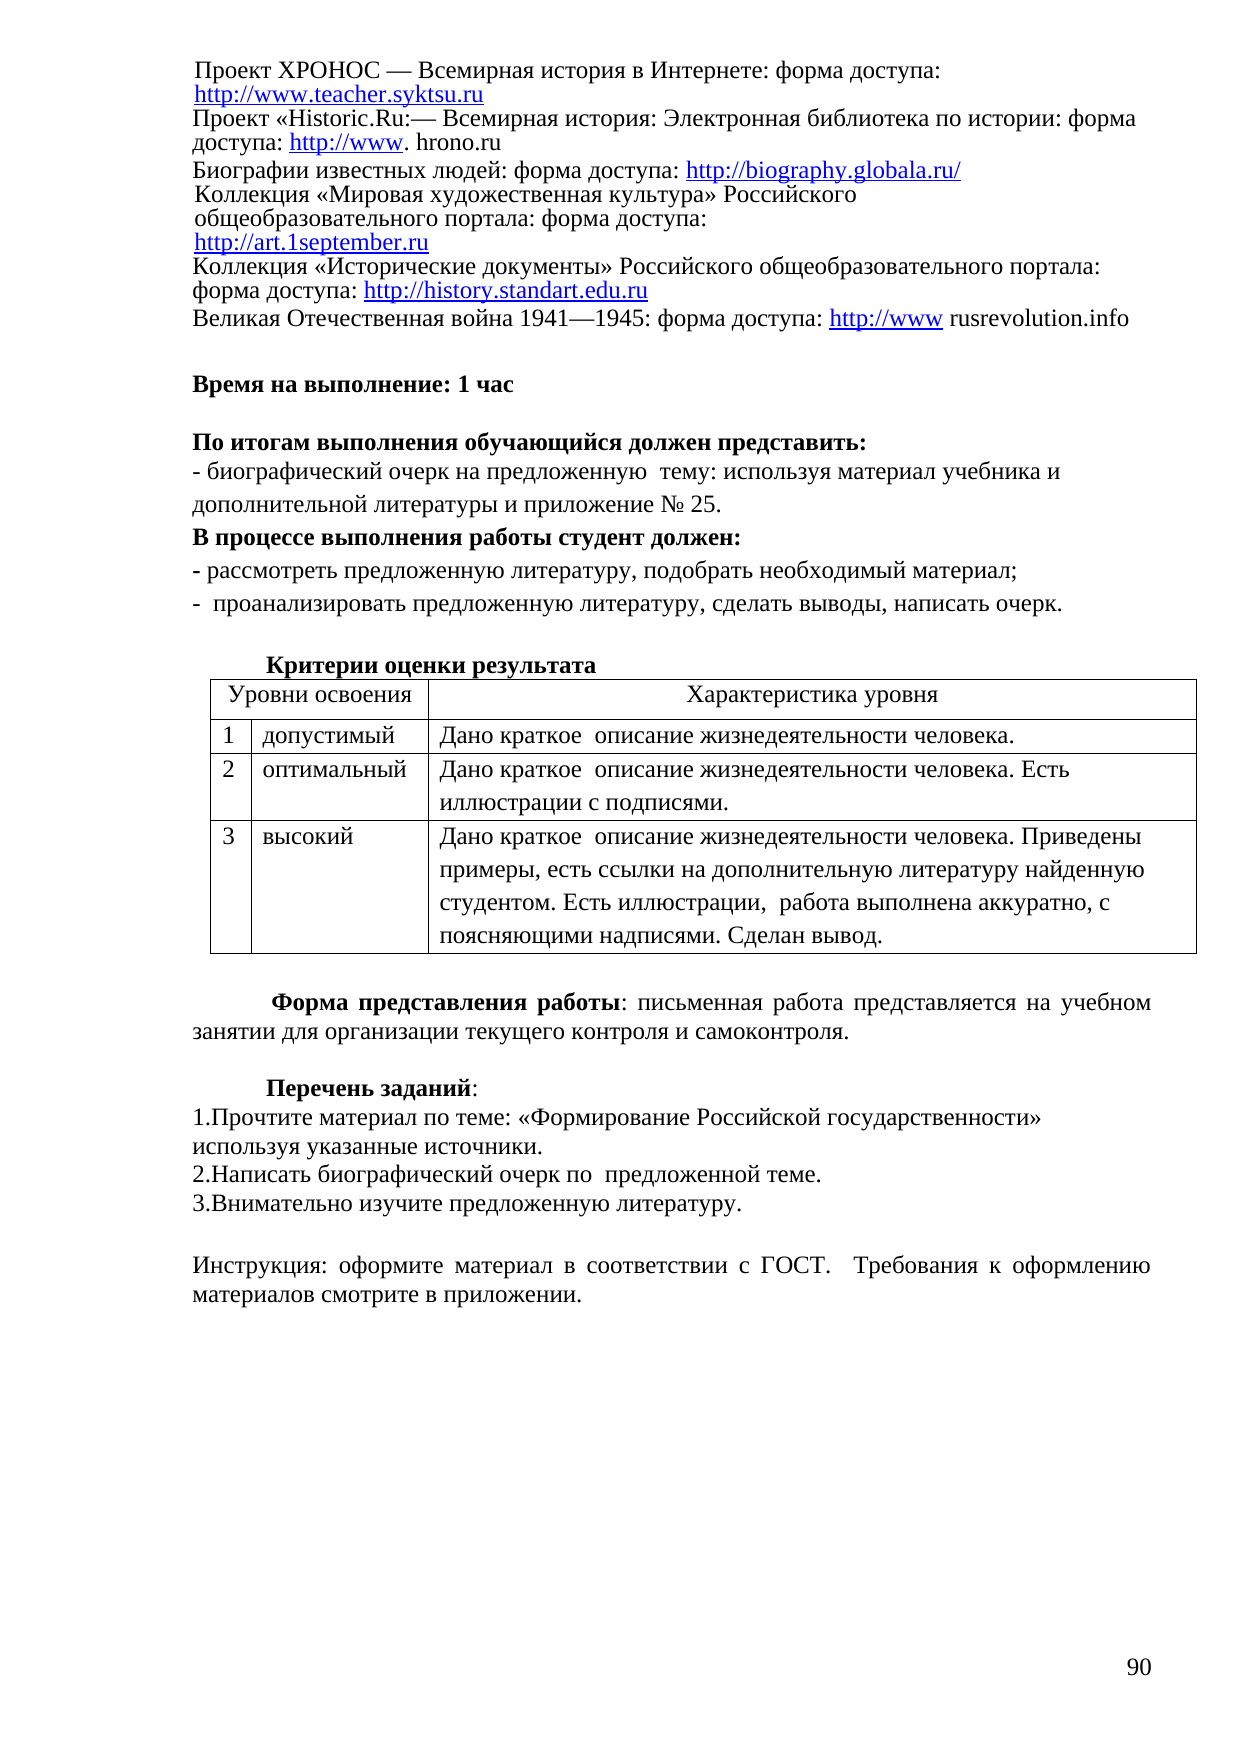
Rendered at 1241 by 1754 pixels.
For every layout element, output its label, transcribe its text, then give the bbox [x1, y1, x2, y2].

text Форма представления работы: письменная работа представляется на учебном занятии для организации текущего контроля и самоконтроля. [192, 987, 1152, 1044]
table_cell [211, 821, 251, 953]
text 2.Написать биографический очерк по предложенной теме. [192, 1159, 1152, 1188]
text Перечень заданий: [192, 1073, 1152, 1102]
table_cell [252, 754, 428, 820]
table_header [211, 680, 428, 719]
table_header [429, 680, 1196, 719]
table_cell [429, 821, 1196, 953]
text Критерии оценки результата [192, 650, 1152, 678]
text 3.Внимательно изучите предложенную литературу. [192, 1188, 1152, 1217]
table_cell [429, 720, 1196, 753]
text Время на выполнение: 1 час [192, 369, 1152, 398]
text Биографии известных людей: форма доступа: http://biography.globala.ru/ [192, 155, 1152, 184]
text 1.Прочтите материал по теме: «Формирование Российской государственности» используя указанные источники. [192, 1102, 1152, 1159]
text Коллекция «Исторические документы» Российского общеобразовательного портала: форма доступа: http://history.standart.edu.ru [192, 256, 1149, 303]
text Проект ХРОНОС — Всемирная история в Интернете: форма доступа: http://www.teacher.syktsu.ru [194, 59, 1152, 107]
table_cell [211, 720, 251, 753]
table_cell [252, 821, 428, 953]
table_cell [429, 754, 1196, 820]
text - биографический очерк на предложенную тему: используя материал учебника и дополнительной литературы и приложение № 25. [192, 456, 1152, 518]
text Инструкция: оформите материал в соответствии с ГОСТ. Требования к оформлению материалов смотрите в приложении. [192, 1250, 1152, 1308]
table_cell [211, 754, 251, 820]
text Великая Отечественная война 1941—1945: форма доступа: http://www rusrevolution.info [192, 303, 1152, 332]
text - проанализировать предложенную литературу, сделать выводы, написать очерк. [192, 588, 1152, 617]
text В процессе выполнения работы студент должен: [192, 522, 1152, 551]
text По итогам выполнения обучающийся должен представить: [192, 427, 1152, 456]
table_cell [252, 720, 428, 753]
text Коллекция «Мировая художественная культура» Российского общеобразовательного портала: форма доступа: http://art.1september.ru [194, 184, 870, 256]
text Проект «Historic.Ru:— Всемирная история: Электронная библиотека по истории: форма доступа: http://www. hrono.ru [192, 107, 1152, 155]
text - рассмотреть предложенную литературу, подобрать необходимый материал; [192, 555, 1152, 584]
